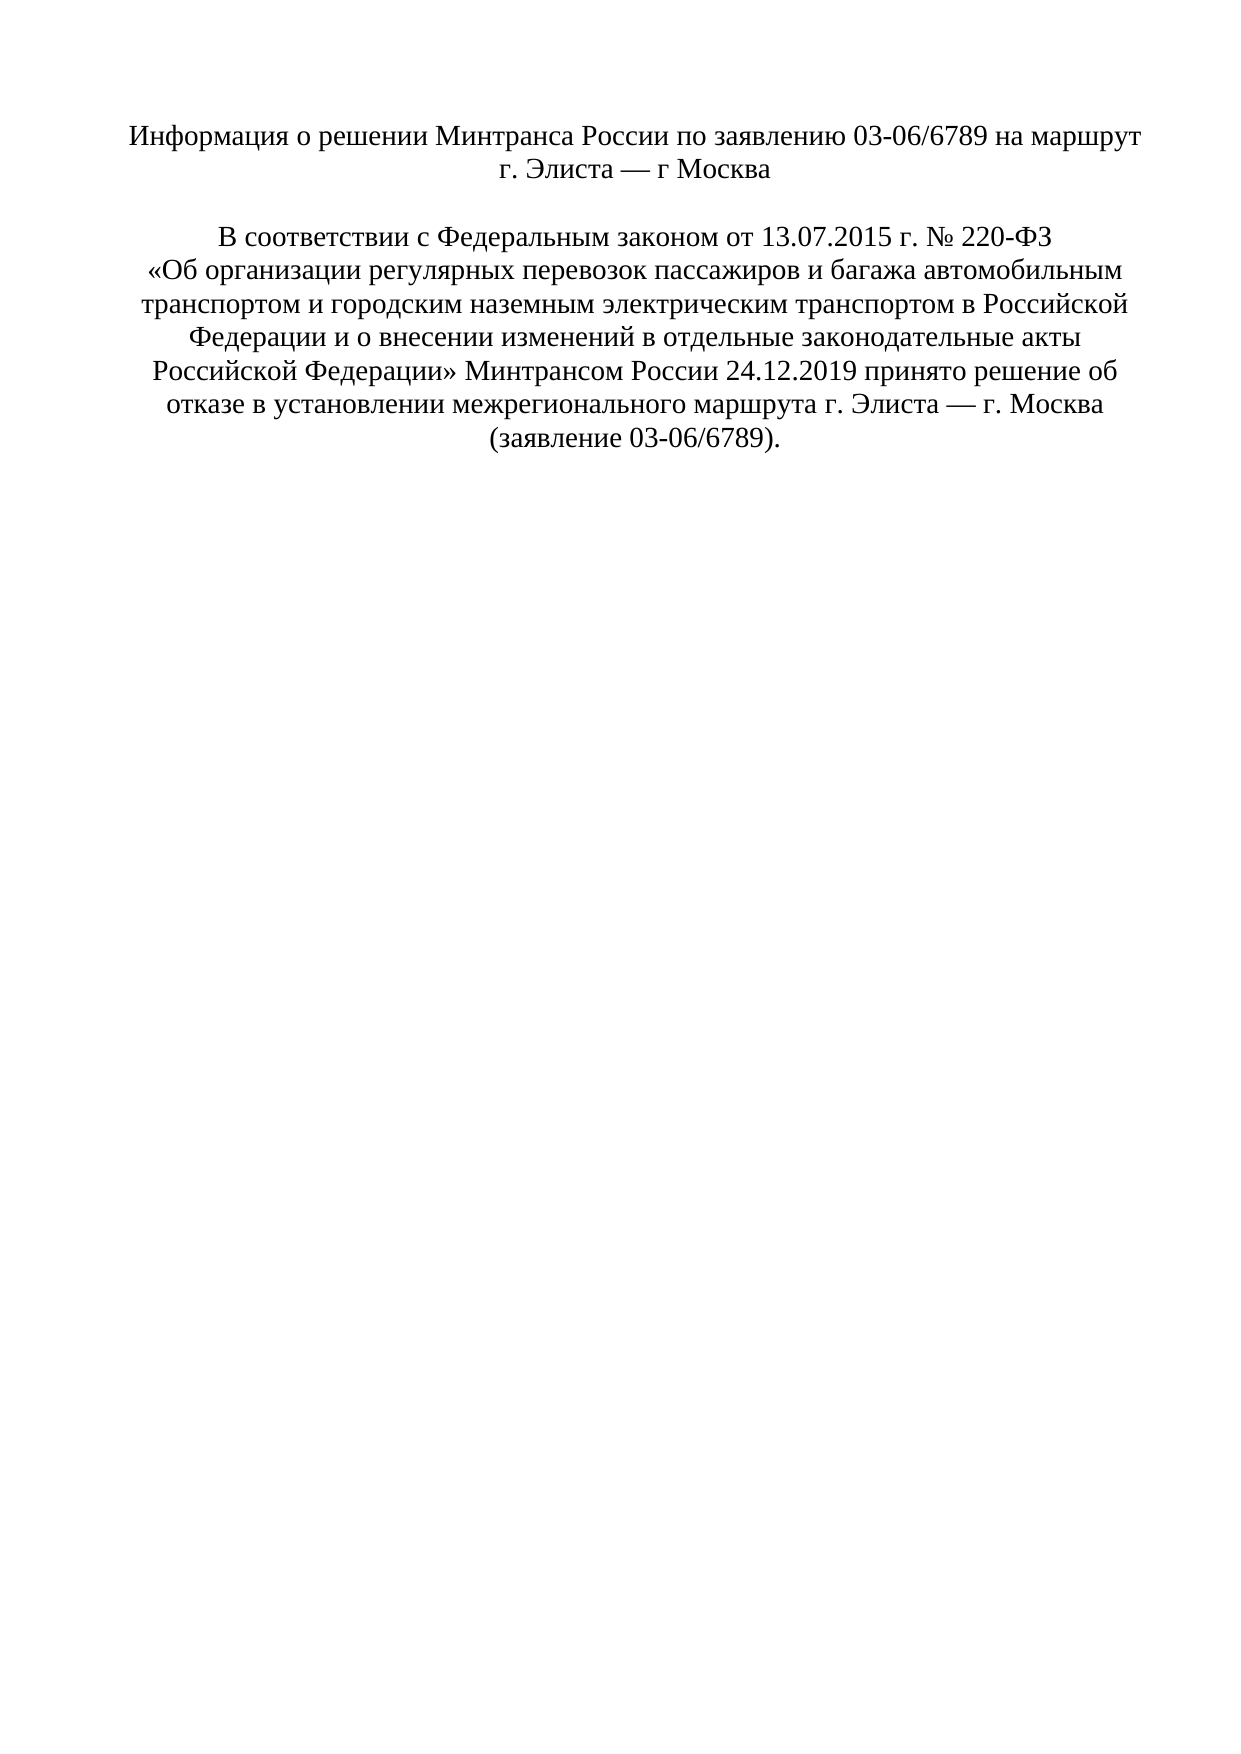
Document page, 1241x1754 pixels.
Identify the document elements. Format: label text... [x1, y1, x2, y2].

text В соответствии с Федеральным законом от 13.07.2015 г. № 220-ФЗ «Об организации регулярных перевозок пассажиров и багажа автомобильным транспортом и городским наземным электрическим транспортом в Российской Федерации и о внесении изменений в отдельные законодательные акты Российской Федерации» Минтрансом России 24.12.2019 принято решение об отказе в установлении межрегионального маршрута г. Элиста — г. Москва (заявление 03-06/6789). [118, 219, 1152, 453]
text Информация о решении Минтранса России по заявлению 03-06/6789 на маршрут г. Элиста — г Москва [118, 118, 1152, 185]
